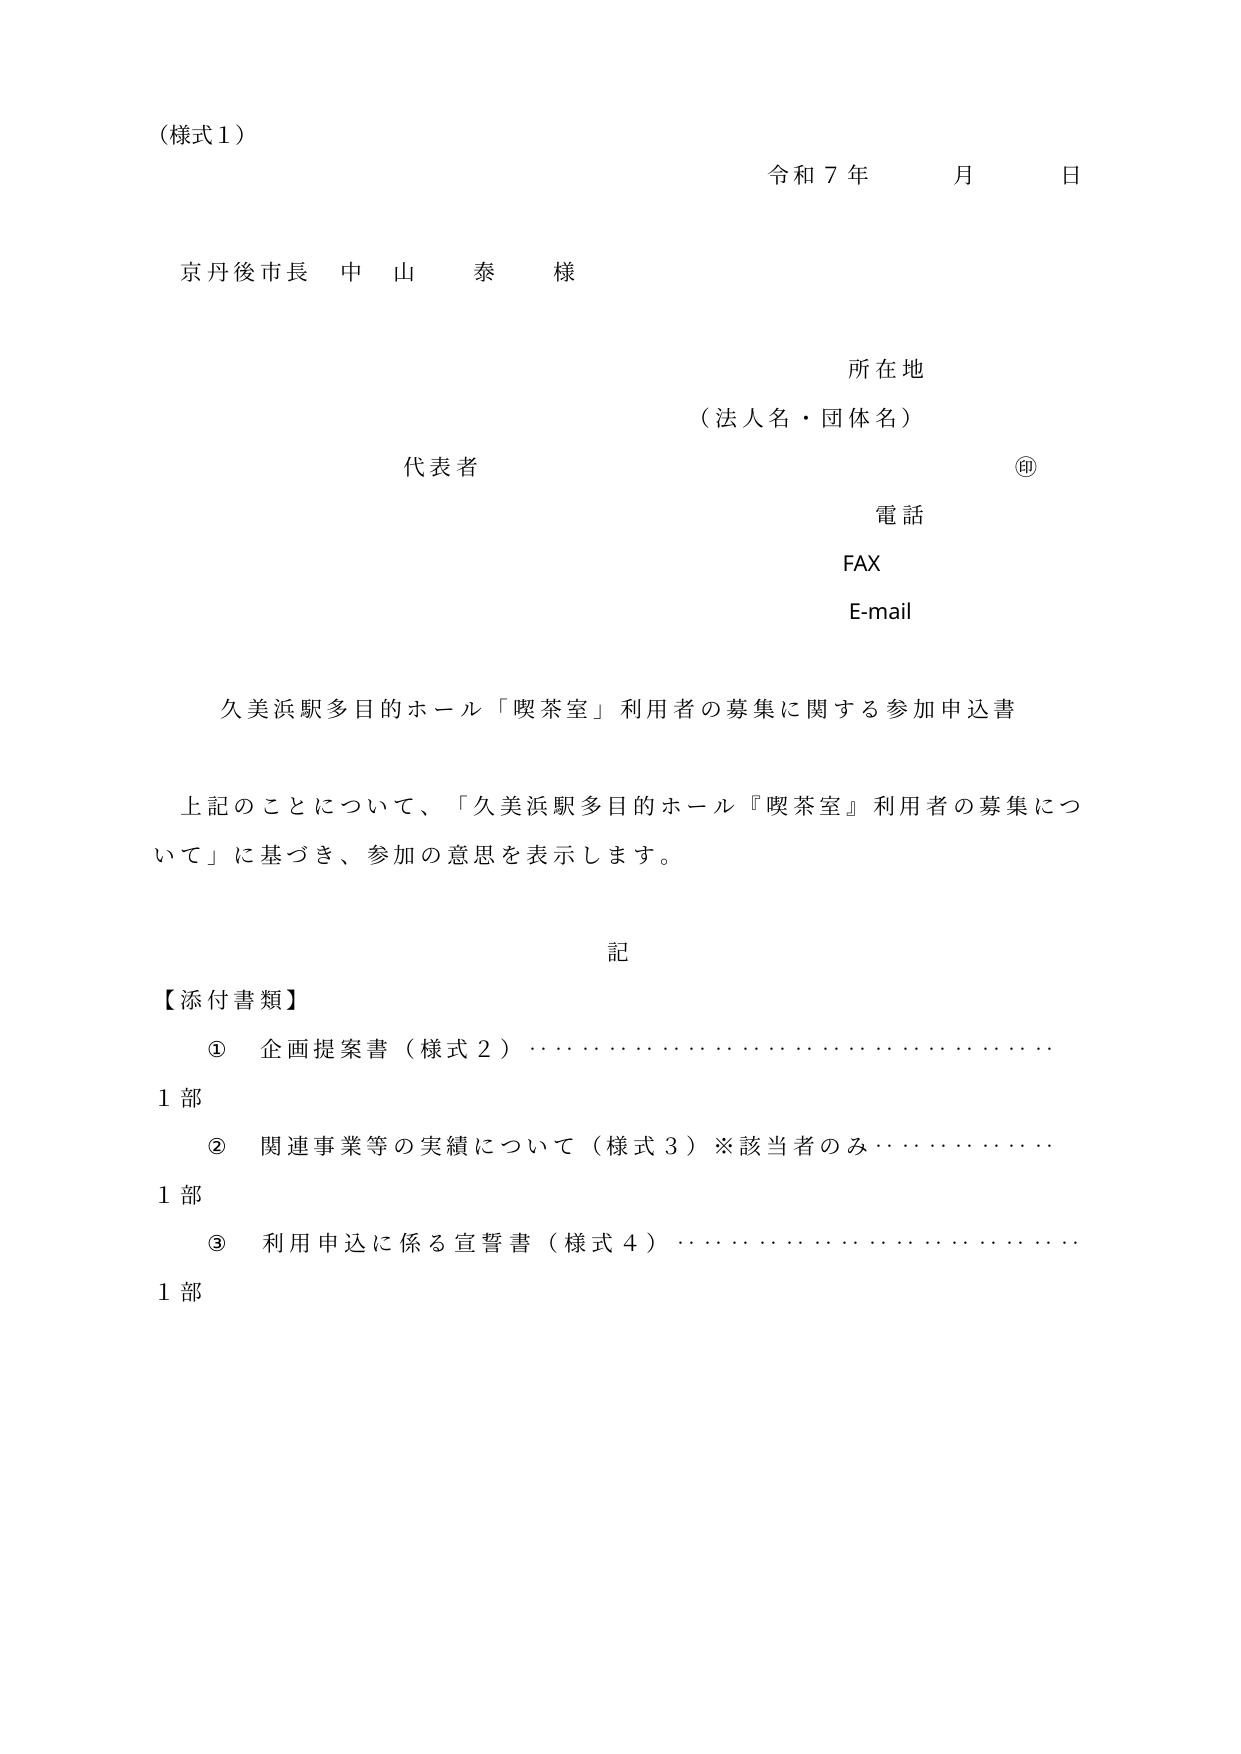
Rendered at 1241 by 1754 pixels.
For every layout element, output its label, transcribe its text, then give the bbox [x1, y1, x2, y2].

text 上記のことについて、「久美浜駅多目的ホール『喫茶室』利用者の募集について」に基づき、参加の意思を表示します。 [153, 781, 1087, 878]
text 京丹後市長 中 山 泰 様 [153, 247, 1087, 296]
subtitle 記 [153, 927, 1087, 975]
text （法人名・団体名） [153, 393, 928, 441]
text ③ 利用申込に係る宣誓書（様式４）‥‥‥‥‥‥‥‥‥‥‥‥‥‥‥ １部 [153, 1218, 1087, 1315]
text 久美浜駅多目的ホール「喫茶室」利用者の募集に関する参加申込書 [153, 684, 1087, 732]
text 所在地 [153, 344, 928, 393]
text 令和７年 月 日 [153, 150, 1087, 198]
text 代表者 ㊞ [153, 441, 1043, 490]
text 【添付書類】 [153, 975, 1087, 1024]
text FAX [153, 538, 896, 587]
text ② 関連事業等の実績について（様式３）※該当者のみ‥‥‥‥‥‥‥ １部 [153, 1121, 1087, 1218]
text 電話 [153, 490, 928, 538]
text ① 企画提案書（様式２）‥‥‥‥‥‥‥‥‥‥‥‥‥‥‥‥‥‥‥‥ １部 [153, 1024, 1087, 1121]
text E-mail [153, 587, 928, 635]
